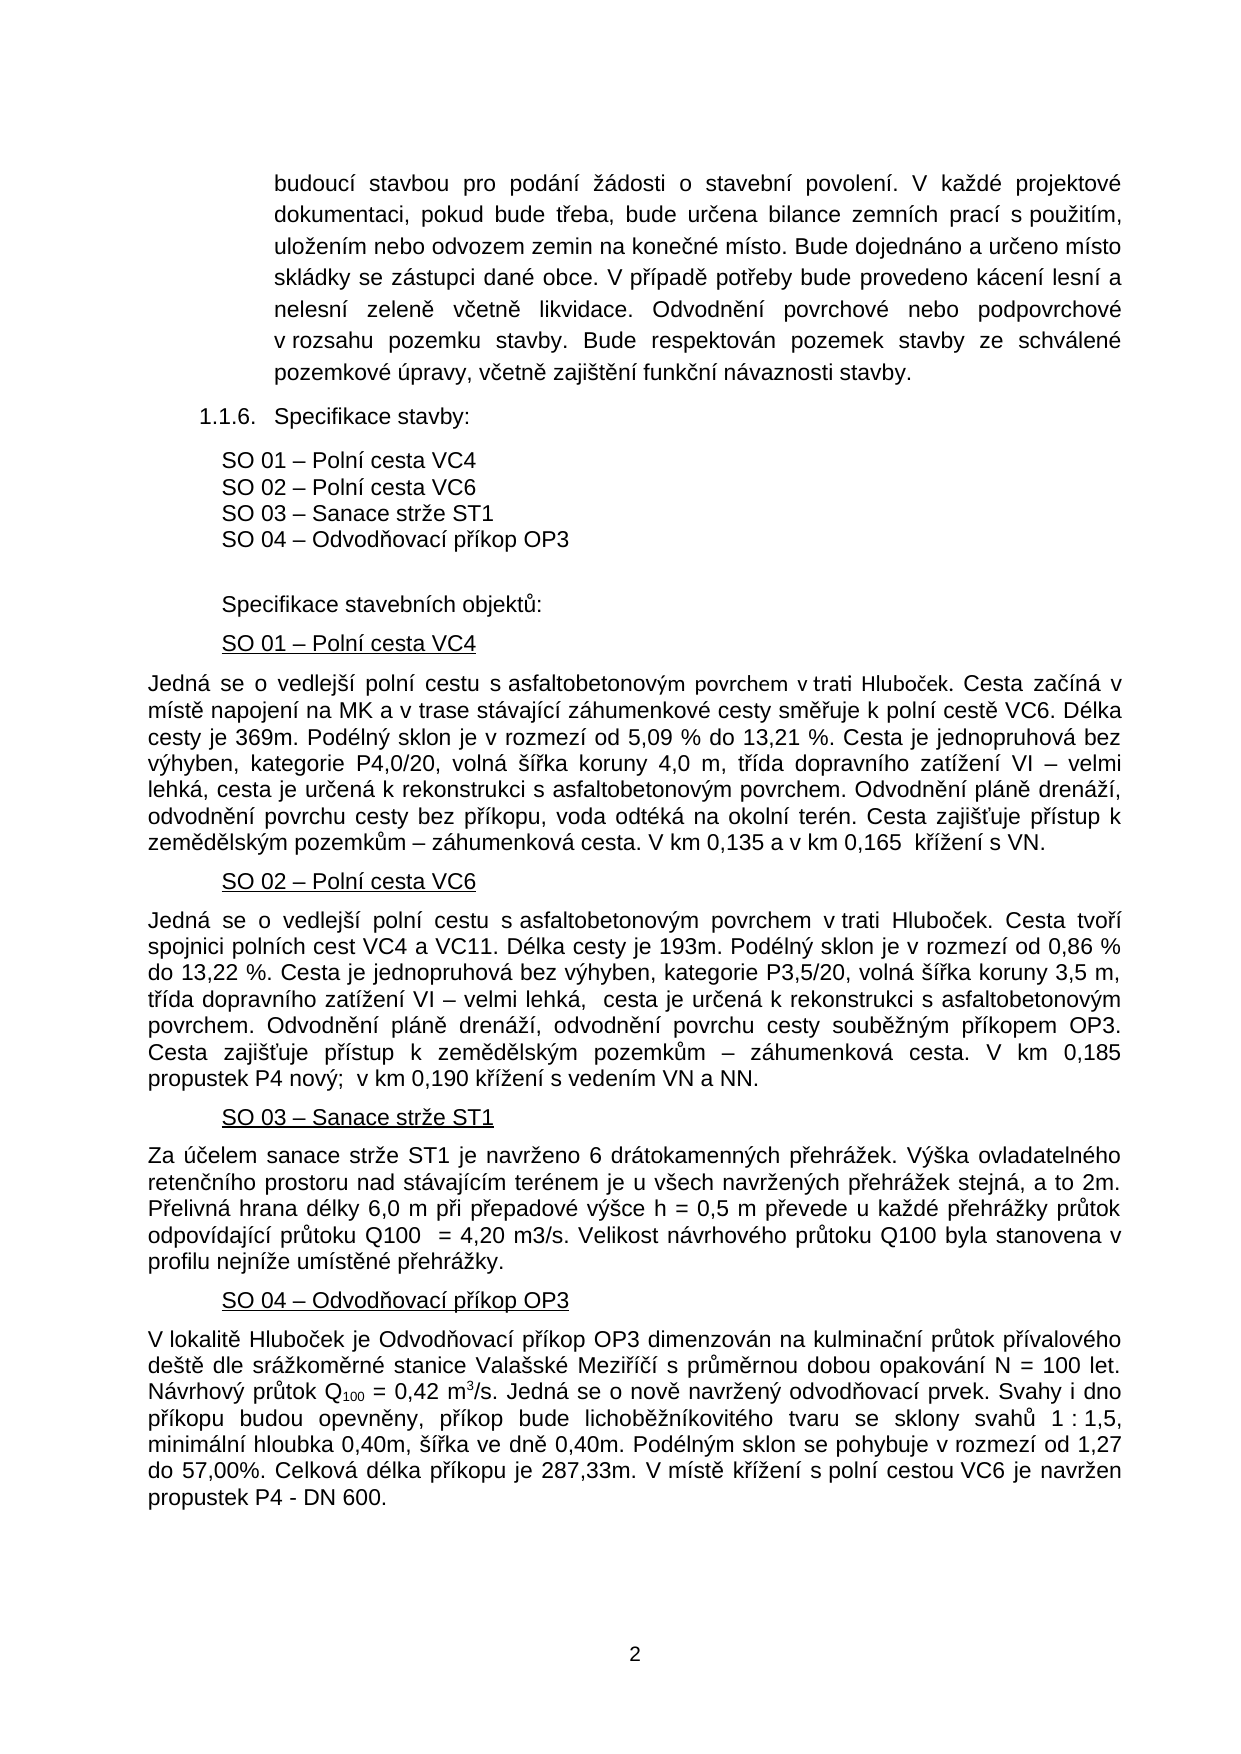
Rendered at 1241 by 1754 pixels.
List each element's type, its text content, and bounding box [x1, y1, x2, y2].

text Jedná se o vedlejší polní cestu s asfaltobetonovým povrchem v trati Hluboček. Cesta začíná v místě napojení na MK a v trase stávající záhumenkové cesty směřuje k polní cestě VC6. Délka cesty je 369m. Podélný sklon je v rozmezí od 5,09 % do 13,21 %. Cesta je jednopruhová bez výhyben, kategorie P4,0/20, volná šířka koruny 4,0 m, třída dopravního zatížení VI – velmi lehká, cesta je určená k rekonstrukci s asfaltobetonovým povrchem. Odvodnění pláně drenáží, odvodnění povrchu cesty bez příkopu, voda odtéká na okolní terén. Cesta zajišťuje přístup k zemědělským pozemkům – záhumenková cesta. V km 0,135 a v km 0,165 křížení s VN. [148, 669, 1122, 855]
text Jedná se o vedlejší polní cestu s asfaltobetonovým povrchem v trati Hluboček. Cesta tvoří spojnici polních cest VC4 a VC11. Délka cesty je 193m. Podélný sklon je v rozmezí od 0,86 % do 13,22 %. Cesta je jednopruhová bez výhyben, kategorie P3,5/20, volná šířka koruny 3,5 m, třída dopravního zatížení VI – velmi lehká, cesta je určená k rekonstrukci s asfaltobetonovým povrchem. Odvodnění pláně drenáží, odvodnění povrchu cesty souběžným příkopem OP3. Cesta zajišťuje přístup k zemědělským pozemkům – záhumenková cesta. V km 0,185 propustek P4 nový; v km 0,190 křížení s vedením VN a NN. [148, 907, 1122, 1091]
text SO 03 – Sanace strže ST1 [148, 500, 1122, 526]
text SO 02 – Polní cesta VC6 [148, 473, 1122, 500]
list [199, 170, 1122, 385]
text Specifikace stavebních objektů: [148, 591, 1122, 618]
text Za účelem sanace strže ST1 je navrženo 6 drátokamenných přehrážek. Výška ovladatelného retenčního prostoru nad stávajícím terénem je u všech navržených přehrážek stejná, a to 2m. Přelivná hrana délky 6,0 m při přepadové výšce h = 0,5 m převede u každé přehrážky průtok odpovídající průtoku Q100 = 4,20 m3/s. Velikost návrhového průtoku Q100 byla stanovena v profilu nejníže umístěné přehrážky. [148, 1142, 1122, 1274]
text SO 04 – Odvodňovací příkop OP3 [148, 1287, 1122, 1313]
text SO 01 – Polní cesta VC4 [148, 447, 1122, 473]
list Specifikace stavby: [199, 403, 1122, 429]
text SO 03 – Sanace strže ST1 [148, 1104, 1122, 1130]
text SO 02 – Polní cesta VC6 [148, 868, 1122, 894]
text SO 01 – Polní cesta VC4 [148, 630, 1122, 657]
text V lokalitě Hluboček je Odvodňovací příkop OP3 dimenzován na kulminační průtok přívalového deště dle srážkoměrné stanice Valašské Meziříčí s průměrnou dobou opakování N = 100 let. Návrhový průtok Q100 = 0,42 m3/s. Jedná se o nově navržený odvodňovací prvek. Svahy i dno příkopu budou opevněny, příkop bude lichoběžníkovitého tvaru se sklony svahů 1 : 1,5, minimální hloubka 0,40m, šířka ve dně 0,40m. Podélným sklon se pohybuje v rozmezí od 1,27 do 57,00%. Celková délka příkopu je 287,33m. V místě křížení s polní cestou VC6 je navržen propustek P4 - DN 600. [148, 1326, 1122, 1510]
text SO 04 – Odvodňovací příkop OP3 [148, 526, 1122, 553]
